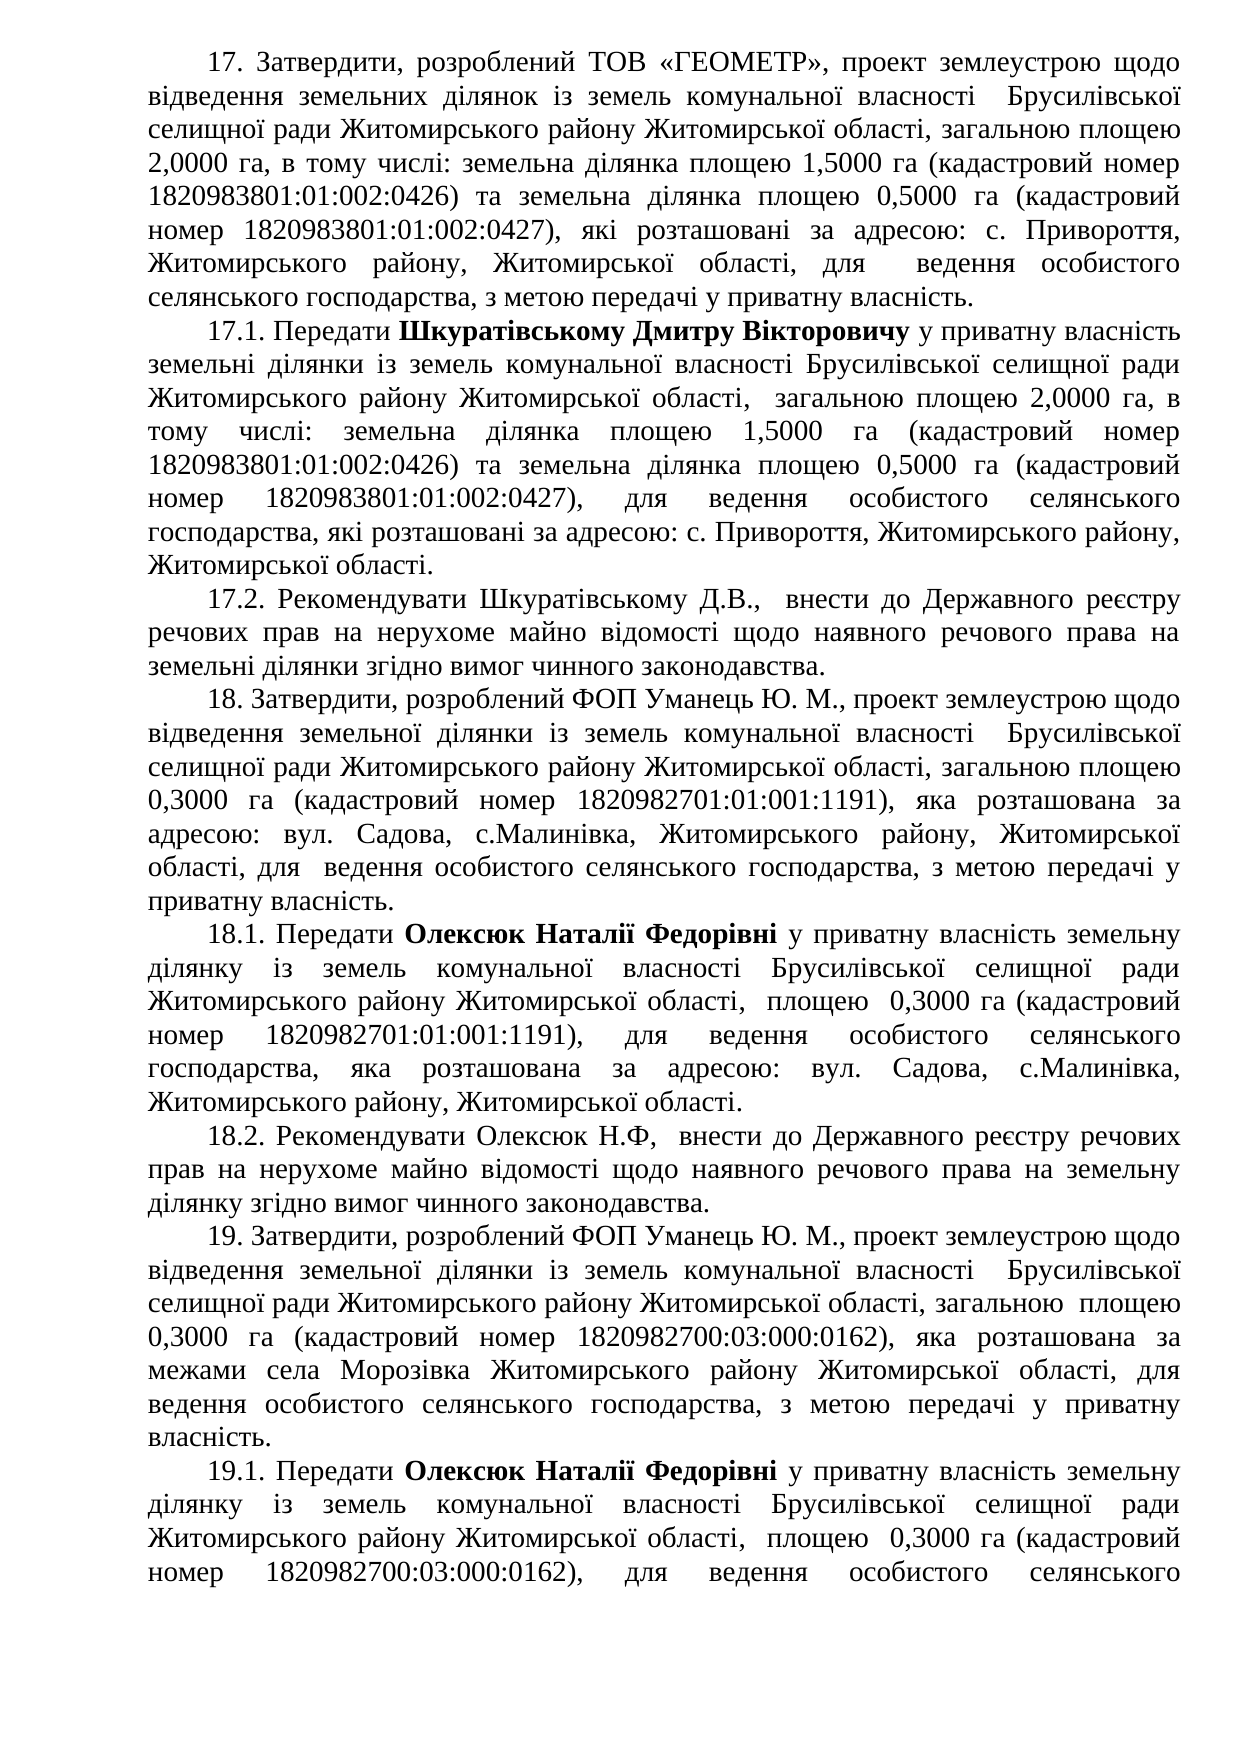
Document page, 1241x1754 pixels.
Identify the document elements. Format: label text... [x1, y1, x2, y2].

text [148, 1453, 1181, 1587]
text 19. Затвердити, розроблений ФОП Уманець Ю. М., проект землеустрою щодо відведення земельної ділянки із земель комунальної власності Брусилівської селищної ради Житомирського району Житомирської області, загальною площею 0,3000 га (кадастровий номер 1820982700:03:000:0162), яка розташована за межами села Морозівка Житомирського району Житомирської області, для ведення особистого селянського господарства, з метою передачі у приватну власність. [148, 1218, 1181, 1453]
text 17.2. Рекомендувати Шкуратівському Д.В., внести до Державного реєстру речових прав на нерухоме майно відомості щодо наявного речового права на земельні ділянки згідно вимог чинного законодавства. [148, 581, 1181, 682]
text 18.2. Рекомендувати Олексюк Н.Ф, внести до Державного реєстру речових прав на нерухоме майно відомості щодо наявного речового права на земельну ділянку згідно вимог чинного законодавства. [148, 1118, 1181, 1218]
text 17.1. Передати Шкуратівському Дмитру Вікторовичу у приватну власність земельні ділянки із земель комунальної власності Брусилівської селищної ради Житомирського району Житомирської області, загальною площею 2,0000 га, в тому числі: земельна ділянка площею 1,5000 га (кадастровий номер 1820983801:01:002:0426) та земельна ділянка площею 0,5000 га (кадастровий номер 1820983801:01:002:0427), для ведення особистого селянського господарства, які розташовані за адресою: с. Привороття, Житомирського району, Житомирської області. [148, 313, 1181, 581]
text 17. Затвердити, розроблений ТОВ «ГЕОМЕТР», проект землеустрою щодо відведення земельних ділянок із земель комунальної власності Брусилівської селищної ради Житомирського району Житомирської області, загальною площею 2,0000 га, в тому числі: земельна ділянка площею 1,5000 га (кадастровий номер 1820983801:01:002:0426) та земельна ділянка площею 0,5000 га (кадастровий номер 1820983801:01:002:0427), які розташовані за адресою: с. Привороття, Житомирського району, Житомирської області, для ведення особистого селянського господарства, з метою передачі у приватну власність. [148, 44, 1181, 313]
text 18.1. Передати Олексюк Наталії Федорівні у приватну власність земельну ділянку із земель комунальної власності Брусилівської селищної ради Житомирського району Житомирської області, площею 0,3000 га (кадастровий номер 1820982701:01:001:1191), для ведення особистого селянського господарства, яка розташована за адресою: вул. Садова, с.Малинівка, Житомирського району, Житомирської області. [148, 916, 1181, 1118]
text 18. Затвердити, розроблений ФОП Уманець Ю. М., проект землеустрою щодо відведення земельної ділянки із земель комунальної власності Брусилівської селищної ради Житомирського району Житомирської області, загальною площею 0,3000 га (кадастровий номер 1820982701:01:001:1191), яка розташована за адресою: вул. Садова, с.Малинівка, Житомирського району, Житомирської області, для ведення особистого селянського господарства, з метою передачі у приватну власність. [148, 682, 1181, 916]
